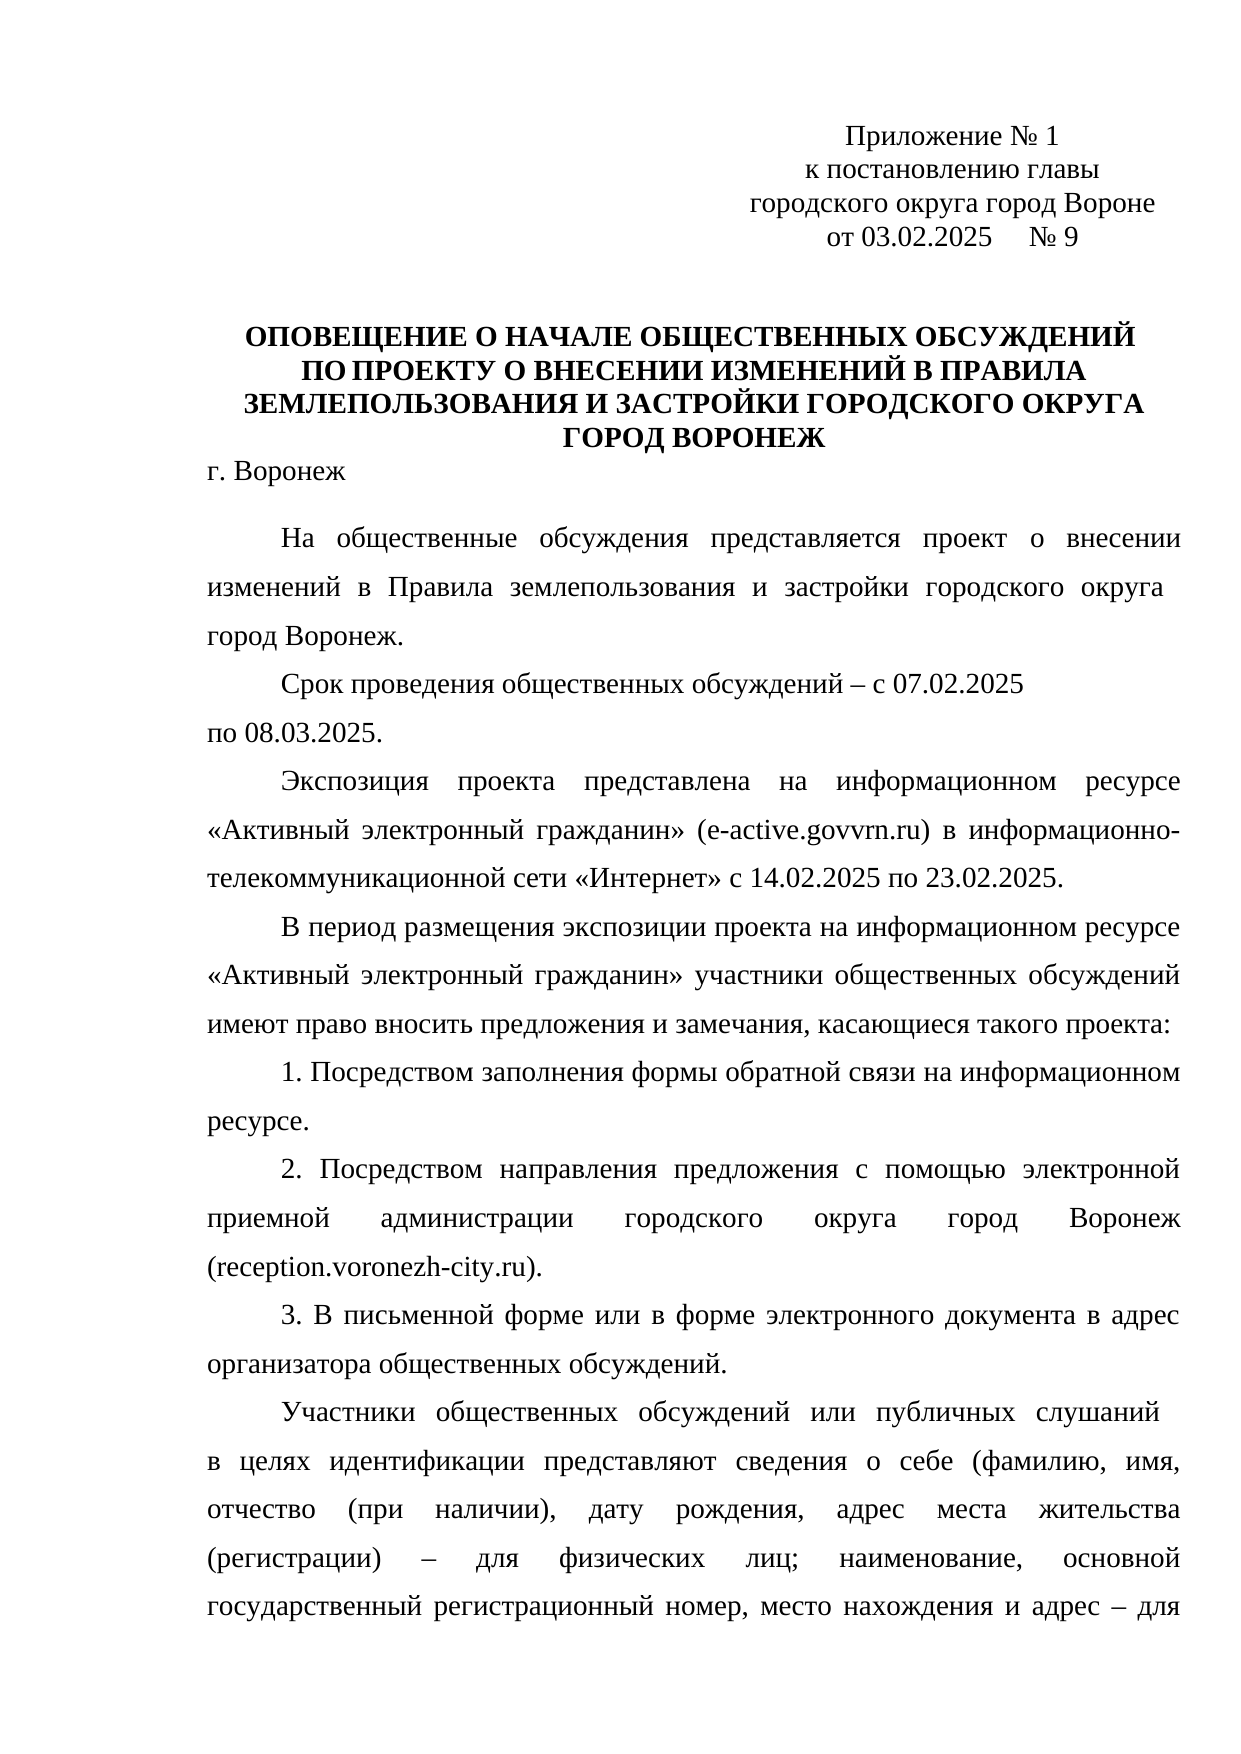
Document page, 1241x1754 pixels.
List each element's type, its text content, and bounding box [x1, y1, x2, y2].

text к постановлению главы [723, 152, 1181, 185]
text ОПОВЕЩЕНИЕ О НАЧАЛЕ ОБЩЕСТВЕННЫХ ОБСУЖДЕНИЙ ПО ПРОЕКТУ О ВНЕСЕНИИ ИЗМЕНЕНИЙ В ПРАВИЛА ЗЕМЛЕПОЛЬЗОВАНИЯ И ЗАСТРОЙКИ ГОРОДСКОГО ОКРУГА ГОРОД ВОРОНЕЖ [207, 319, 1181, 453]
text Приложение № 1 [723, 118, 1181, 152]
subtitle 3. В письменной форме или в форме электронного документа в адрес организатора общественных обсуждений. [207, 1297, 1181, 1379]
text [207, 1394, 1181, 1622]
subtitle В период размещения экспозиции проекта на информационном ресурсе «Активный электронный гражданин» участники общественных обсуждений имеют право вносить предложения и замечания, касающиеся такого проекта: [207, 909, 1181, 1039]
text от 03.02.2025 № 9 [723, 219, 1181, 252]
subtitle На общественные обсуждения представляется проект о внесении изменений в Правила землепользования и застройки городского округа город Воронеж. [207, 521, 1181, 651]
text г. Воронеж [207, 453, 1181, 487]
text Экспозиция проекта представлена на информационном ресурсе «Активный электронный гражданин» (e-active.govvrn.ru) в информационно- телекоммуникационной сети «Интернет» с 14.02.2025 по 23.02.2025. [207, 763, 1181, 894]
text Срок проведения общественных обсуждений – с 07.02.2025 по 08.03.2025. [207, 666, 1181, 748]
subtitle 1. Посредством заполнения формы обратной связи на информационном ресурсе. [207, 1054, 1181, 1137]
subtitle 2. Посредством направления предложения с помощью электронной приемной администрации городского округа город Воронеж (reception.voronezh-city.ru). [207, 1152, 1181, 1282]
text городского округа город Вороне [723, 185, 1181, 219]
